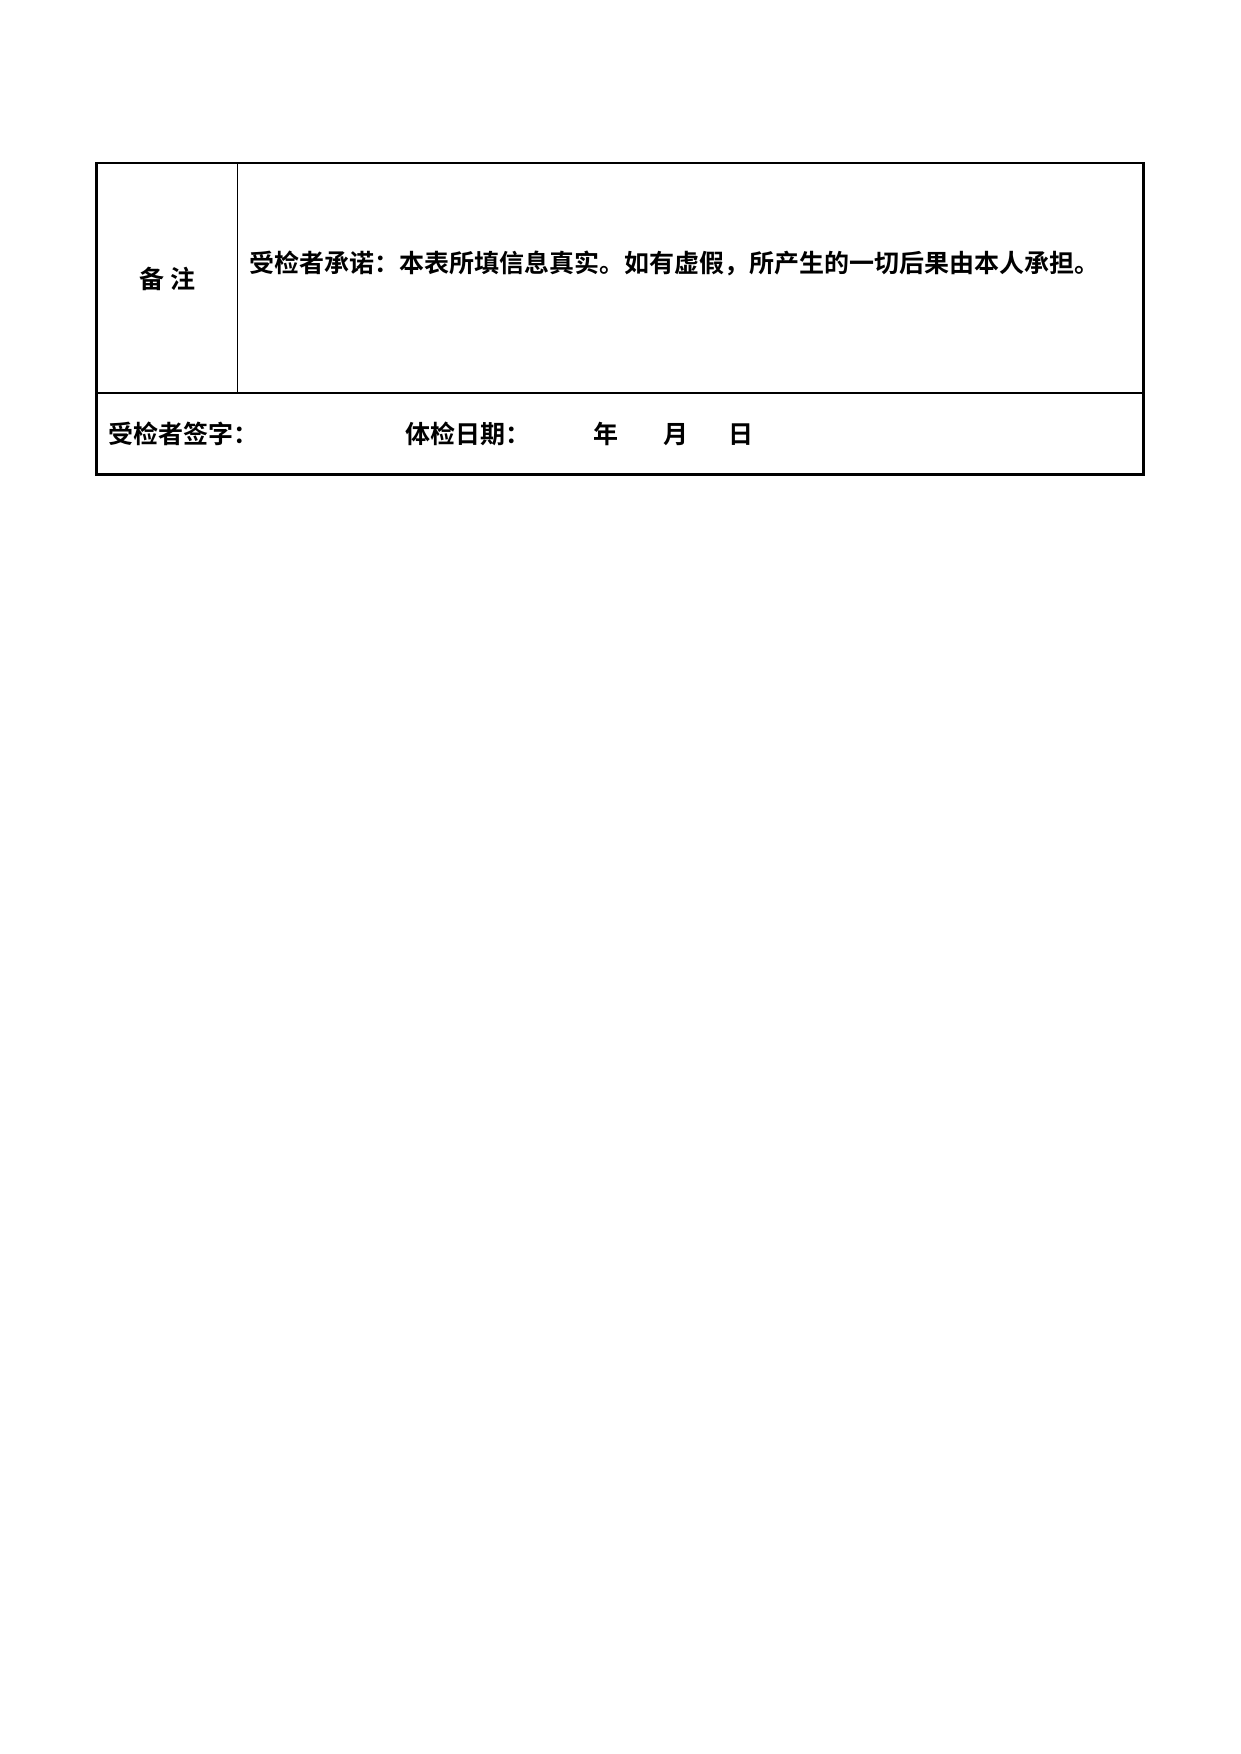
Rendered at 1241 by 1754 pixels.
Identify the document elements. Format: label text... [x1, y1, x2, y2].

table_cell 受检者承诺：本表所填信息真实。如有虚假，所产生的一切后果由本人承担。 [238, 164, 1142, 392]
table_cell 受检者签字： 体检日期： 年 月 日 [98, 394, 1142, 472]
table_cell 备 注 [98, 164, 237, 392]
